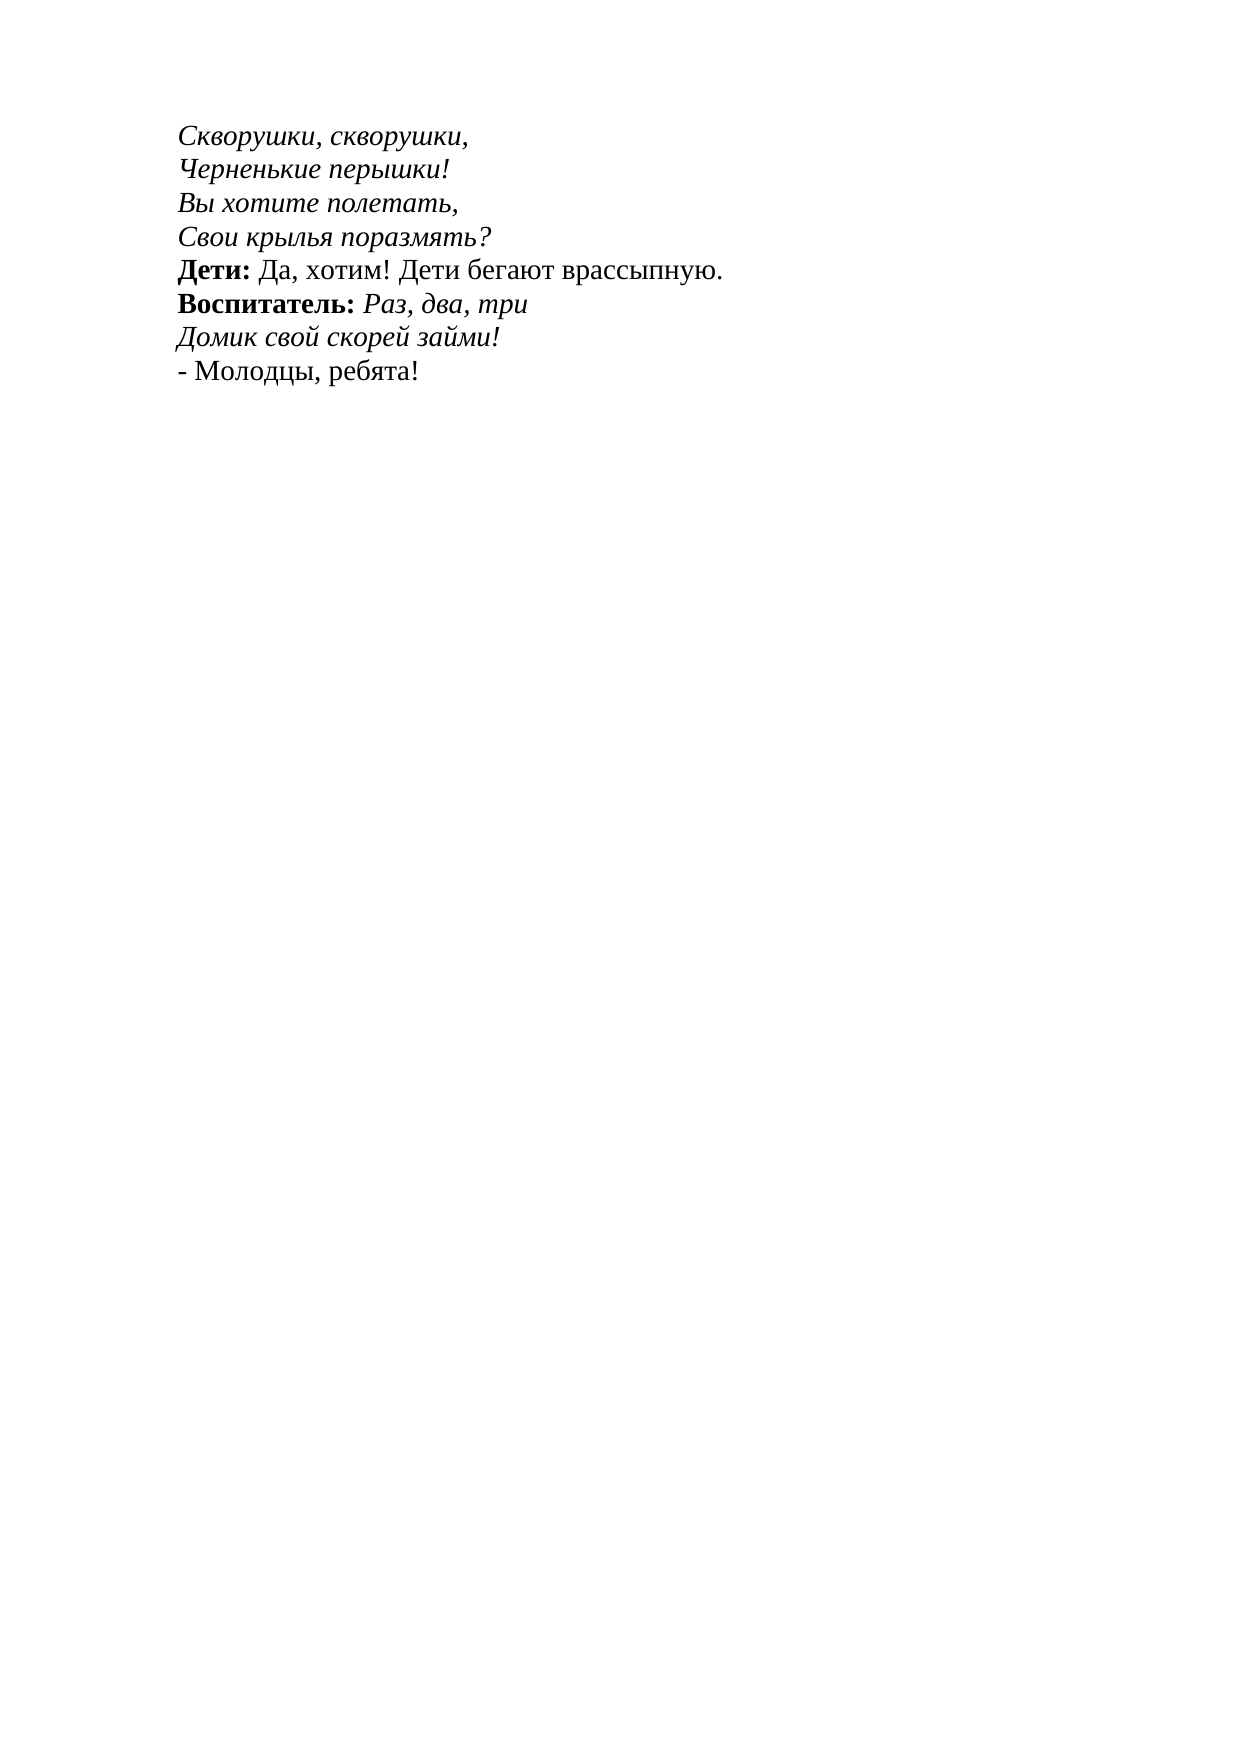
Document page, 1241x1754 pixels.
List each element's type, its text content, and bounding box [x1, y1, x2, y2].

text Воспитатель: Раз, два, три [177, 286, 1152, 319]
text Скворушки, скворушки, Черненькие перышки! Вы хотите полетать, Свои крылья поразмять? [177, 118, 1152, 252]
text Дети: Да, хотим! Дети бегают врассыпную. [177, 252, 1152, 286]
text Домик свой скорей займи! [177, 319, 1152, 353]
text - Молодцы, ребята! [177, 353, 1152, 386]
